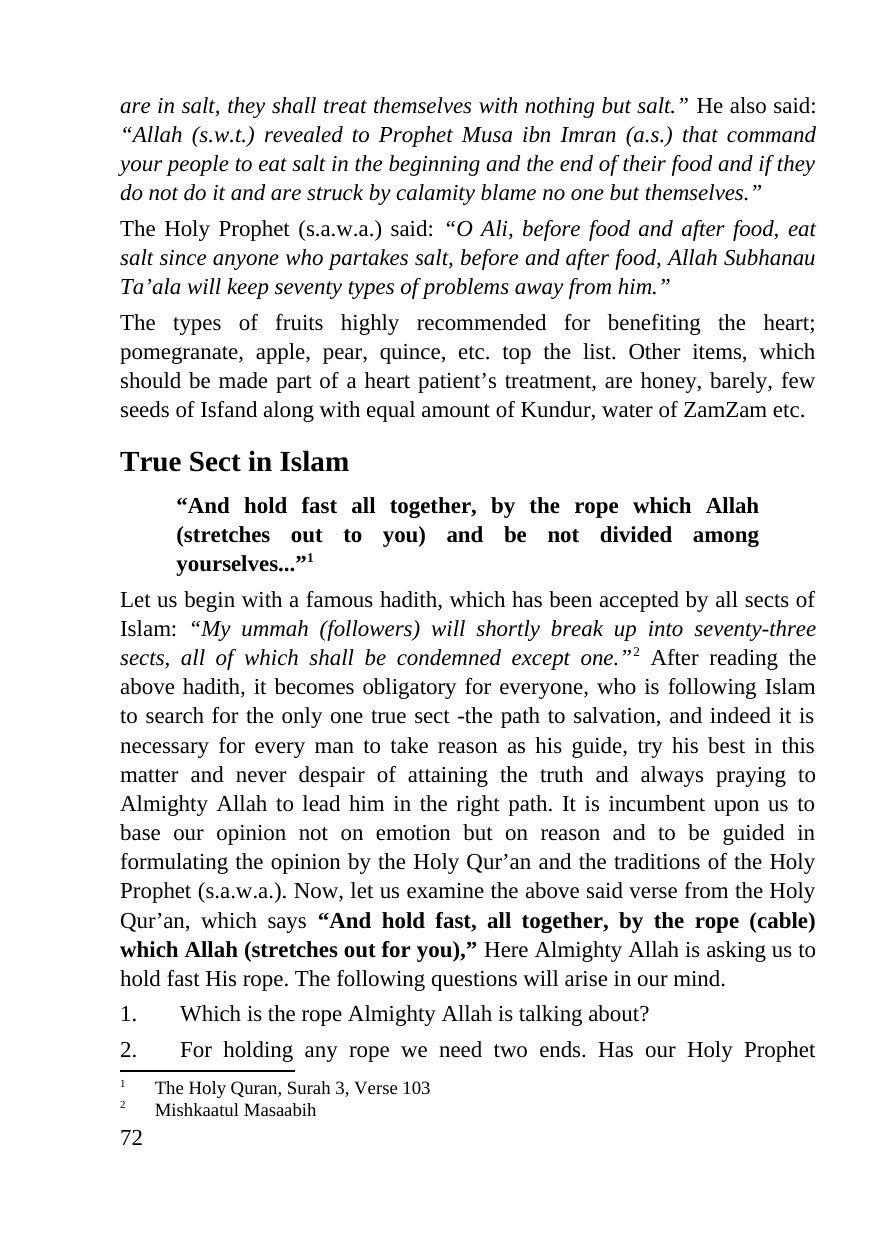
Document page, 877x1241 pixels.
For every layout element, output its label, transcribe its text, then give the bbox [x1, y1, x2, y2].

text Let us begin with a famous hadith, which has been accepted by all sects of Islam: “My ummah (followers) will shortly break up into seventy-three sects, all of which shall be condemned except one.” After reading the above hadith, it becomes obligatory for everyone, who is following Islam to search for the only one true sect -the path to salvation, and indeed it is necessary for every man to take reason as his guide, try his best in this matter and never despair of attaining the truth and always praying to Almighty Allah to lead him in the right path. It is incumbent upon us to base our opinion not on emotion but on reason and to be guided in formulating the opinion by the Holy Qur’an and the traditions of the Holy Prophet (s.a.w.a.). Now, let us examine the above said verse from the Holy Qur’an, which says “And hold fast, all together, by the rope (cable) which Allah (stretches out for you),” Here Almighty Allah is asking us to hold fast His rope. The following questions will arise in our mind. [120, 584, 817, 992]
text “And hold fast all together, by the rope which Allah (stretches out to you) and be not divided among yourselves...” [176, 490, 760, 578]
text 1. Which is the rope Almighty Allah is talking about? [120, 998, 817, 1028]
subtitle True Sect in Islam [120, 444, 817, 478]
text The Holy Prophet (s.a.w.a.) said: “O Ali, before food and after food, eat salt since anyone who partakes salt, before and after food, Allah Subhanau Ta’ala will keep seventy types of problems away from him.” [120, 213, 817, 300]
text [120, 1034, 817, 1063]
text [120, 90, 817, 207]
text The types of fruits highly recommended for benefiting the heart; pomegranate, apple, pear, quince, etc. top the list. Other items, which should be made part of a heart patient’s treatment, are honey, barely, few seeds of Isfand along with equal amount of Kundur, water of ZamZam etc. [120, 307, 817, 423]
